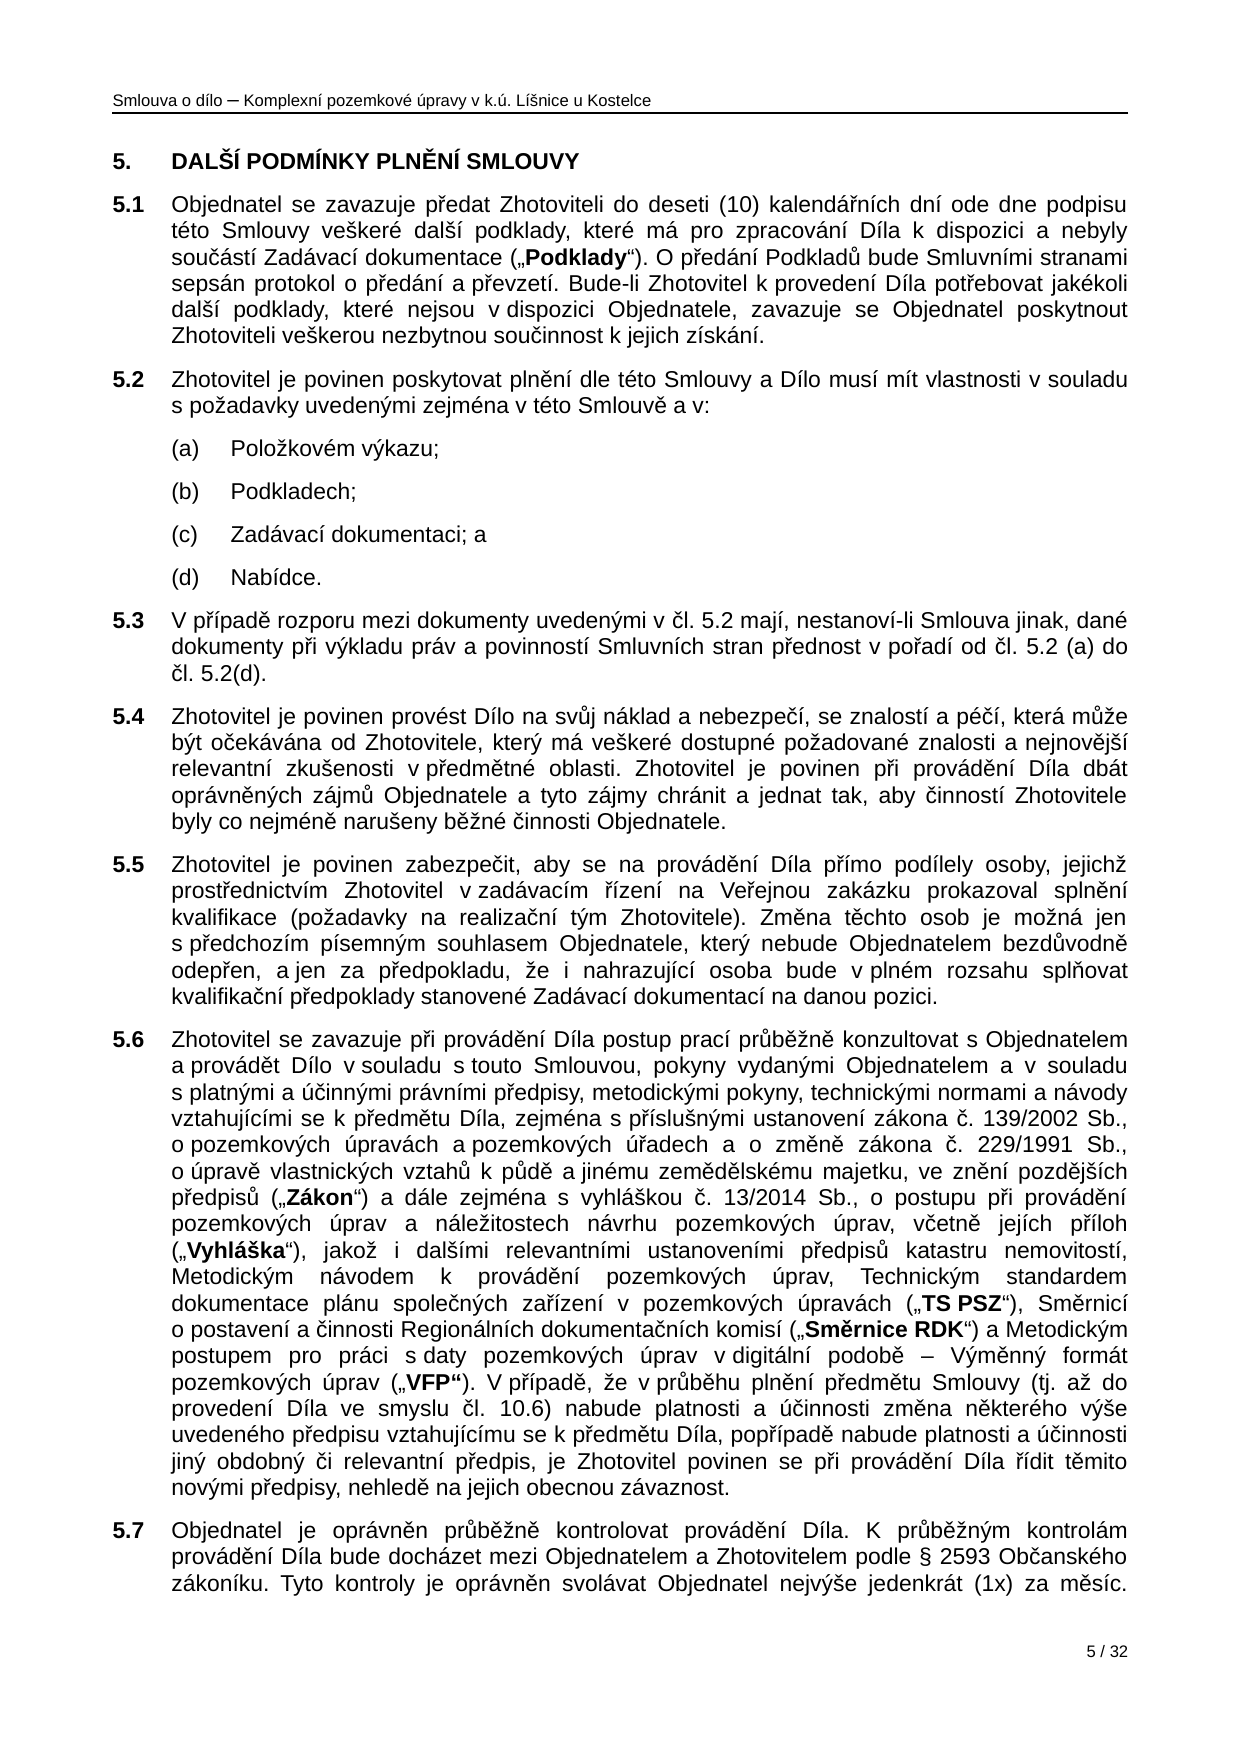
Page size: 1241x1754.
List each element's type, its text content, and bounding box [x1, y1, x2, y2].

text Další podmínky Plnění smlouvy [112, 148, 1128, 174]
text Zhotovitel je povinen zabezpečit, aby se na provádění Díla přímo podílely osoby, jejichž prostřednictvím Zhotovitel v zadávacím řízení na Veřejnou zakázku prokazoval splnění kvalifikace (požadavky na realizační tým Zhotovitele). Změna těchto osob je možná jen s předchozím písemným souhlasem Objednatele, který nebude Objednatelem bezdůvodně odepřen, a jen za předpokladu, že i nahrazující osoba bude v plném rozsahu splňovat kvalifikační předpoklady stanovené Zadávací dokumentací na danou pozici. [112, 851, 1128, 1009]
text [112, 1517, 1128, 1596]
text Zhotovitel se zavazuje při provádění Díla postup prací průběžně konzultovat s Objednatelem a provádět Dílo v souladu s touto Smlouvou, pokyny vydanými Objednatelem a v souladu s platnými a účinnými právními předpisy, metodickými pokyny, technickými normami a návody vztahujícími se k předmětu Díla, zejména s příslušnými ustanovení zákona č. 139/2002 Sb., o pozemkových úpravách a pozemkových úřadech a o změně zákona č. 229/1991 Sb., o úpravě vlastnických vztahů k půdě a jinému zemědělskému majetku, ve znění pozdějších předpisů („Zákon“) a dále zejména s vyhláškou č. 13/2014 Sb., o postupu při provádění pozemkových úprav a náležitostech návrhu pozemkových úprav, včetně jejích příloh („Vyhláška“), jakož i dalšími relevantními ustanoveními předpisů katastru nemovitostí, Metodickým návodem k provádění pozemkových úprav, Technickým standardem dokumentace plánu společných zařízení v pozemkových úpravách („TS PSZ“), Směrnicí o postavení a činnosti Regionálních dokumentačních komisí („Směrnice RDK“) a Metodickým postupem pro práci s daty pozemkových úprav v digitální podobě – Výměnný formát pozemkových úprav („VFP“). V případě, že v průběhu plnění předmětu Smlouvy (tj. až do provedení Díla ve smyslu čl. 10.6) nabude platnosti a účinnosti změna některého výše uvedeného předpisu vztahujícímu se k předmětu Díla, popřípadě nabude platnosti a účinnosti jiný obdobný či relevantní předpis, je Zhotovitel povinen se při provádění Díla řídit těmito novými předpisy, nehledě na jejich obecnou závaznost. [112, 1026, 1128, 1500]
text V případě rozporu mezi dokumenty uvedenými v čl. 5.2 mají, nestanoví-li Smlouva jinak, dané dokumenty při výkladu práv a povinností Smluvních stran přednost v pořadí od čl. 5.2 (a) do čl. 5.2(d). [112, 607, 1128, 686]
text Objednatel se zavazuje předat Zhotoviteli do deseti (10) kalendářních dní ode dne podpisu této Smlouvy veškeré další podklady, které má pro zpracování Díla k dispozici a nebyly součástí Zadávací dokumentace („Podklady“). O předání Podkladů bude Smluvními stranami sepsán protokol o předání a převzetí. Bude-li Zhotovitel k provedení Díla potřebovat jakékoli další podklady, které nejsou v dispozici Objednatele, zavazuje se Objednatel poskytnout Zhotoviteli veškerou nezbytnou součinnost k jejich získání. [112, 191, 1128, 349]
list Podkladech; [171, 478, 1128, 504]
text Zhotovitel je povinen provést Dílo na svůj náklad a nebezpečí, se znalostí a péčí, která může být očekávána od Zhotovitele, který má veškeré dostupné požadované znalosti a nejnovější relevantní zkušenosti v předmětné oblasti. Zhotovitel je povinen při provádění Díla dbát oprávněných zájmů Objednatele a tyto zájmy chránit a jednat tak, aby činností Zhotovitele byly co nejméně narušeny běžné činnosti Objednatele. [112, 703, 1128, 834]
list Zadávací dokumentaci; a [171, 521, 1128, 547]
list Položkovém výkazu; [171, 435, 1128, 461]
text Zhotovitel je povinen poskytovat plnění dle této Smlouvy a Dílo musí mít vlastnosti v souladu s požadavky uvedenými zejména v této Smlouvě a v: [112, 366, 1128, 418]
list Nabídce. [171, 564, 1128, 590]
